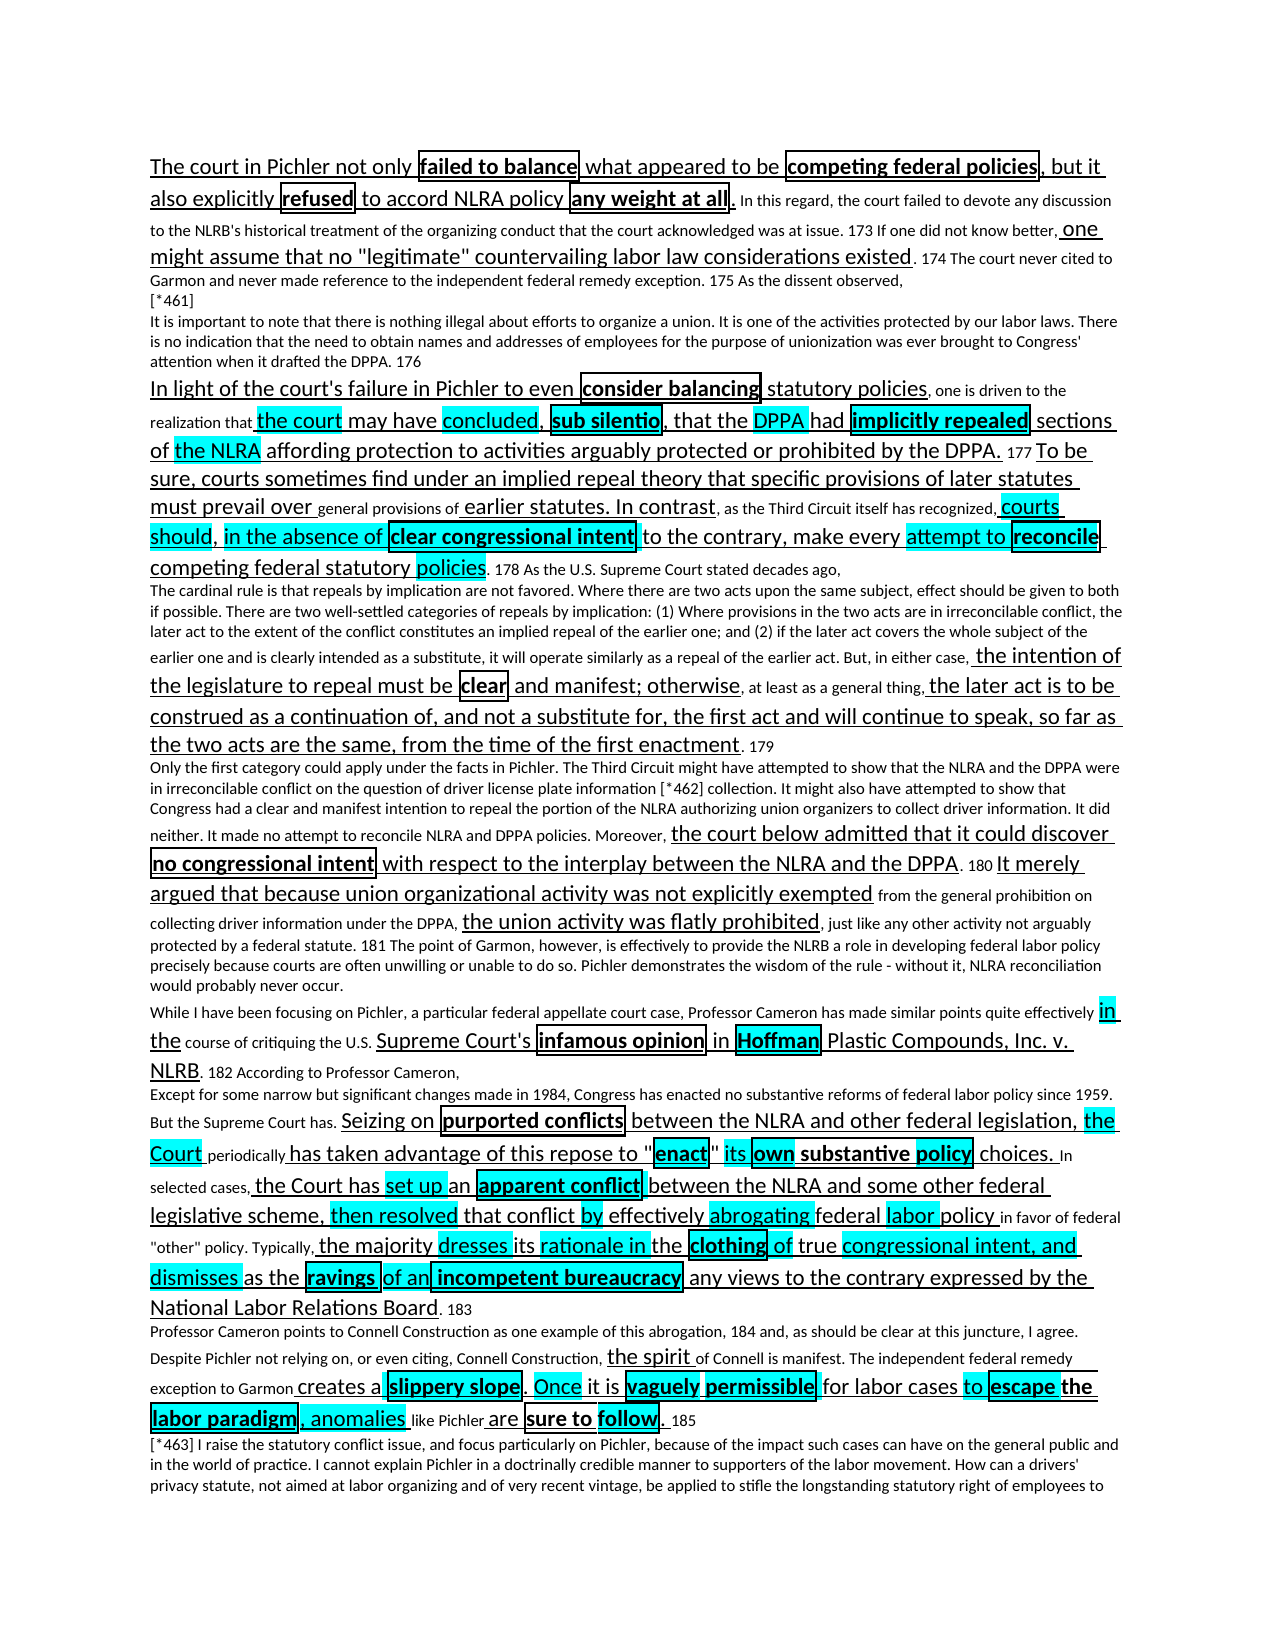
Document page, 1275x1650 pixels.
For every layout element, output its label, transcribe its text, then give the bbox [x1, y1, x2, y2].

text Only the first category could apply under the facts in Pichler. The Third Circuit might have attempted to show that the NLRA and the DPPA were in irreconcilable conflict on the question of driver license plate information [*462] collection. It might also have attempted to show that Congress had a clear and manifest intention to repeal the portion of the NLRA authorizing union organizers to collect driver information. It did neither. It made no attempt to reconcile NLRA and DPPA policies. Moreover, the court below admitted that it could discover no congressional intent with respect to the interplay between the NLRA and the DPPA. 180 It merely argued that because union organizational activity was not explicitly exempted from the general prohibition on collecting driver information under the DPPA, the union activity was flatly prohibited, just like any other activity not arguably protected by a federal statute. 181 The point of Garmon, however, is effectively to provide the NLRB a role in developing federal labor policy precisely because courts are often unwilling or unable to do so. Pichler demonstrates the wisdom of the rule - without it, NLRA reconciliation would probably never occur. [150, 758, 1125, 996]
text It is important to note that there is nothing illegal about efforts to organize a union. It is one of the activities protected by our labor laws. There is no indication that the need to obtain names and addresses of employees for the purpose of unionization was ever brought to Congress' attention when it drafted the DPPA. 176 [150, 311, 1125, 372]
text The cardinal rule is that repeals by implication are not favored. Where there are two acts upon the same subject, effect should be given to both if possible. There are two well-settled categories of repeals by implication: (1) Where provisions in the two acts are in irreconcilable conflict, the later act to the extent of the conflict constitutes an implied repeal of the earlier one; and (2) if the later act covers the whole subject of the earlier one and is clearly intended as a substitute, it will operate similarly as a repeal of the earlier act. But, in either case, the intention of the legislature to repeal must be clear and manifest; otherwise, at least as a general thing, the later act is to be construed as a continuation of, and not a substitute for, the first act and will continue to speak, so far as the two acts are the same, from the time of the first enactment. 179 [150, 581, 1125, 758]
text Except for some narrow but significant changes made in 1984, Congress has enacted no substantive reforms of federal labor policy since 1959. But the Supreme Court has. Seizing on purported conflicts between the NLRA and other federal legislation, the Court periodically has taken advantage of this repose to "enact" its own substantive policy choices. In selected cases, the Court has set up an apparent conflict between the NLRA and some other federal legislative scheme, then resolved that conflict by effectively abrogating federal labor policy in favor of federal "other" policy. Typically, the majority dresses its rationale in the clothing of true congressional intent, and dismisses as the ravings of an incompetent bureaucracy any views to the contrary expressed by the National Labor Relations Board. 183 [150, 1084, 1125, 1321]
text While I have been focusing on Pichler, a particular federal appellate court case, Professor Cameron has made similar points quite effectively in the course of critiquing the U.S. Supreme Court's infamous opinion in Hoffman Plastic Compounds, Inc. v. NLRB. 182 According to Professor Cameron, [150, 996, 1125, 1084]
text In light of the court's failure in Pichler to even consider balancing statutory policies, one is driven to the realization that the court may have concluded, sub silentio, that the DPPA had implicitly repealed sections of the NLRA affording protection to activities arguably protected or prohibited by the DPPA. 177 To be sure, courts sometimes find under an implied repeal theory that specific provisions of later statutes must prevail over general provisions of earlier statutes. In contrast, as the Third Circuit itself has recognized, courts should, in the absence of clear congressional intent to the contrary, make every attempt to reconcile competing federal statutory policies. 178 As the U.S. Supreme Court stated decades ago, [150, 372, 1125, 581]
text [*461] [150, 291, 1125, 311]
text The court in Pichler not only failed to balance what appeared to be competing federal policies, but it also explicitly refused to accord NLRA policy any weight at all. In this regard, the court failed to devote any discussion to the NLRB's historical treatment of the organizing conduct that the court acknowledged was at issue. 173 If one did not know better, one might assume that no "legitimate" countervailing labor law considerations existed. 174 The court never cited to Garmon and never made reference to the independent federal remedy exception. 175 As the dissent observed, [150, 150, 1125, 291]
text Professor Cameron points to Connell Construction as one example of this abrogation, 184 and, as should be clear at this juncture, I agree. Despite Pichler not relying on, or even citing, Connell Construction, the spirit of Connell is manifest. The independent federal remedy exception to Garmon creates a slippery slope. Once it is vaguely permissible for labor cases to escape the labor paradigm, anomalies like Pichler are sure to follow. 185 [150, 1321, 1125, 1434]
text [150, 1434, 1125, 1495]
